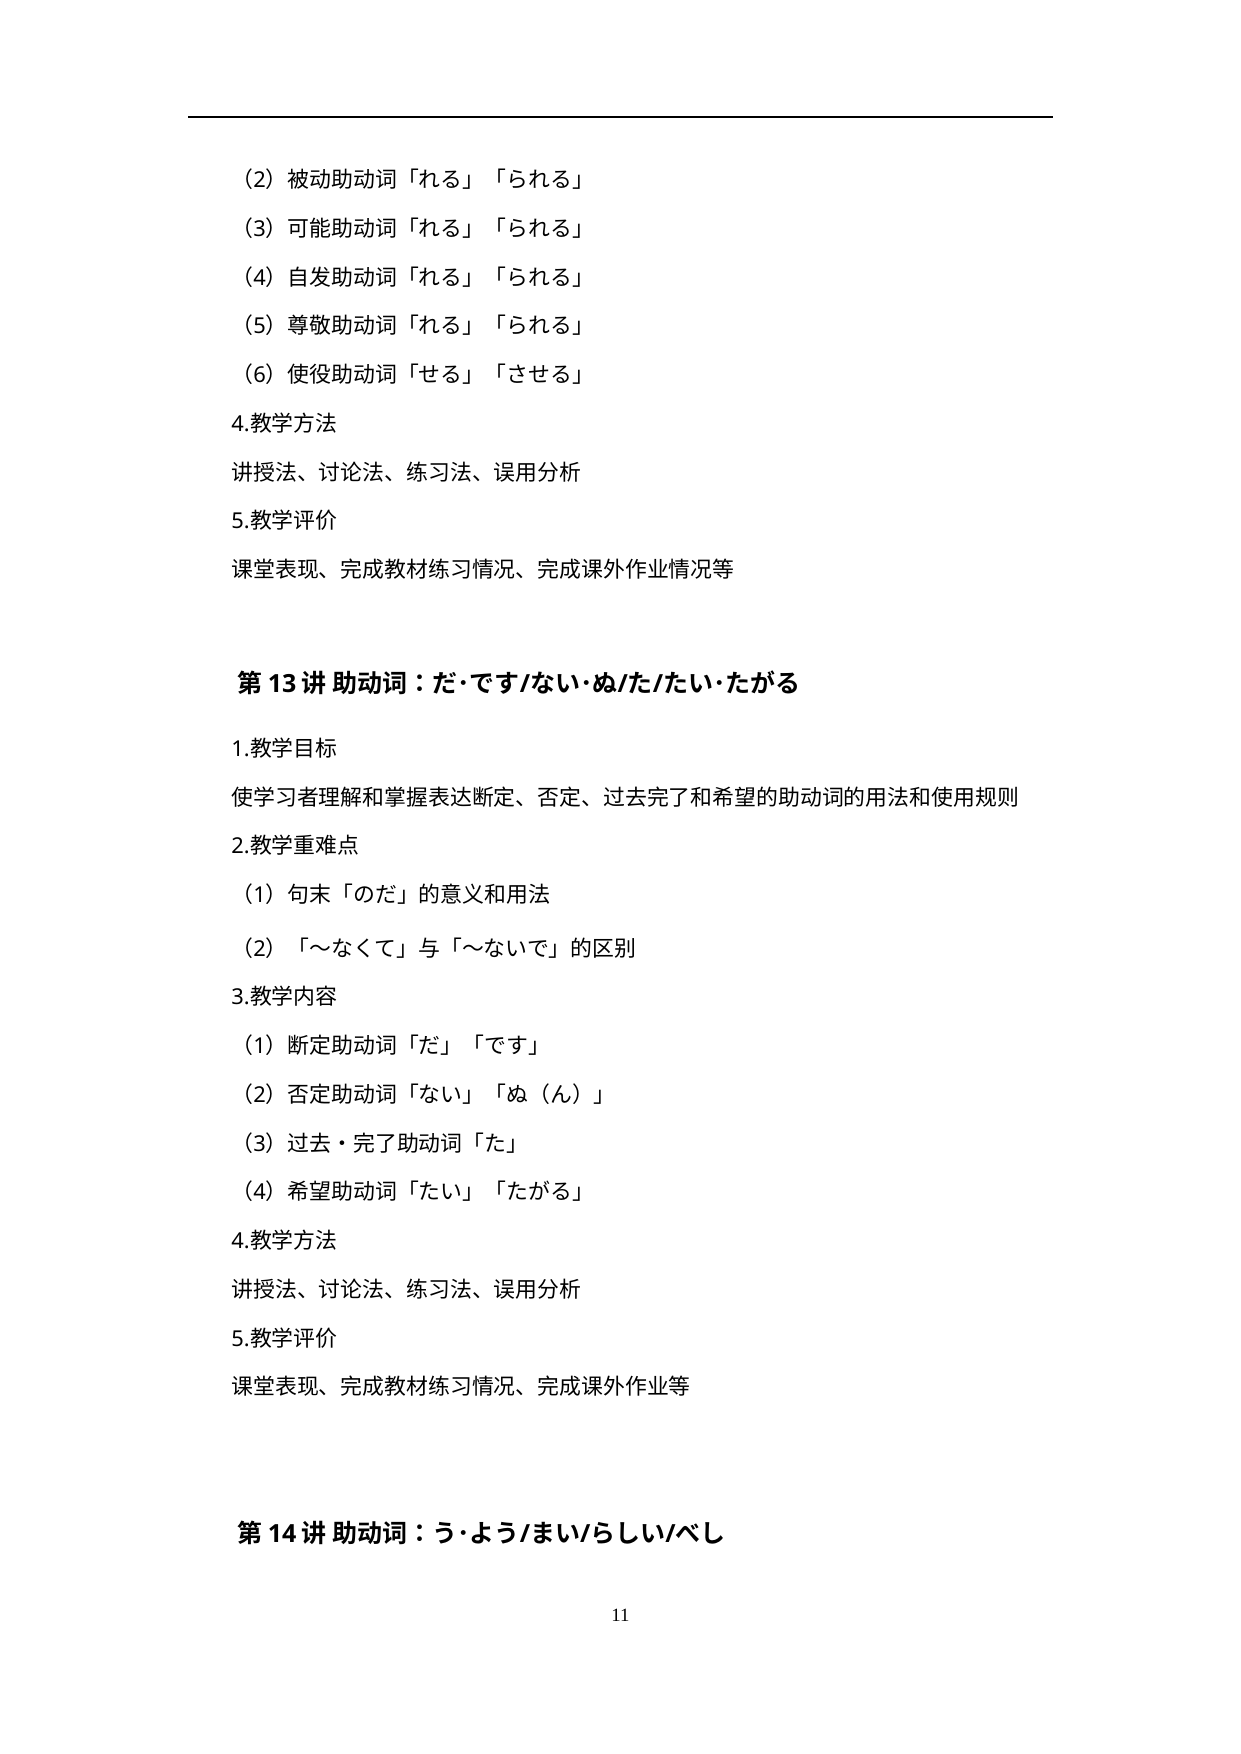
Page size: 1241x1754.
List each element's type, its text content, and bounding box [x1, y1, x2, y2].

text （4）希望助动词「たい」「たがる」 [187, 1174, 1053, 1206]
text （5）尊敬助动词「れる」「られる」 [187, 308, 1053, 341]
text （1）句末「のだ」的意义和用法 [187, 877, 1053, 909]
text （1）断定助动词「だ」「です」 [187, 1028, 1053, 1060]
text （2）否定助动词「ない」「ぬ（ん）」 [187, 1076, 1053, 1109]
text 4.教学方法 [187, 1223, 1053, 1255]
text （6）使役助动词「せる」「させる」 [187, 357, 1053, 389]
text （2）被动助动词「れる」「られる」 [187, 162, 1053, 194]
text 讲授法、讨论法、练习法、误用分析 [187, 1271, 1053, 1304]
text 5.教学评价 [187, 503, 1053, 536]
text 课堂表现、完成教材练习情况、完成课外作业情况等 [187, 552, 1053, 584]
text （3）过去・完了助动词「た」 [187, 1125, 1053, 1158]
text 讲授法、讨论法、练习法、误用分析 [187, 454, 1053, 487]
text 课堂表现、完成教材练习情况、完成课外作业等 [187, 1369, 1053, 1401]
text 2.教学重难点 [187, 828, 1053, 861]
text 5.教学评价 [187, 1320, 1053, 1353]
text （4）自发助动词「れる」「られる」 [187, 259, 1053, 292]
text （3）可能助动词「れる」「られる」 [187, 211, 1053, 243]
text 第14讲 助动词：う･よう/まい/らしい/べし [187, 1499, 1053, 1564]
text 1.教学目标 [187, 731, 1053, 763]
text 第13讲 助动词：だ･です/ない･ぬ/た/たい･たがる [187, 649, 1053, 714]
text （2）「～なくて」与「～ないで」的区别 [187, 930, 1053, 963]
text 使学习者理解和掌握表达断定、否定、过去完了和希望的助动词的用法和使用规则 [187, 779, 1053, 812]
text 4.教学方法 [187, 406, 1053, 438]
text 3.教学内容 [187, 979, 1053, 1011]
